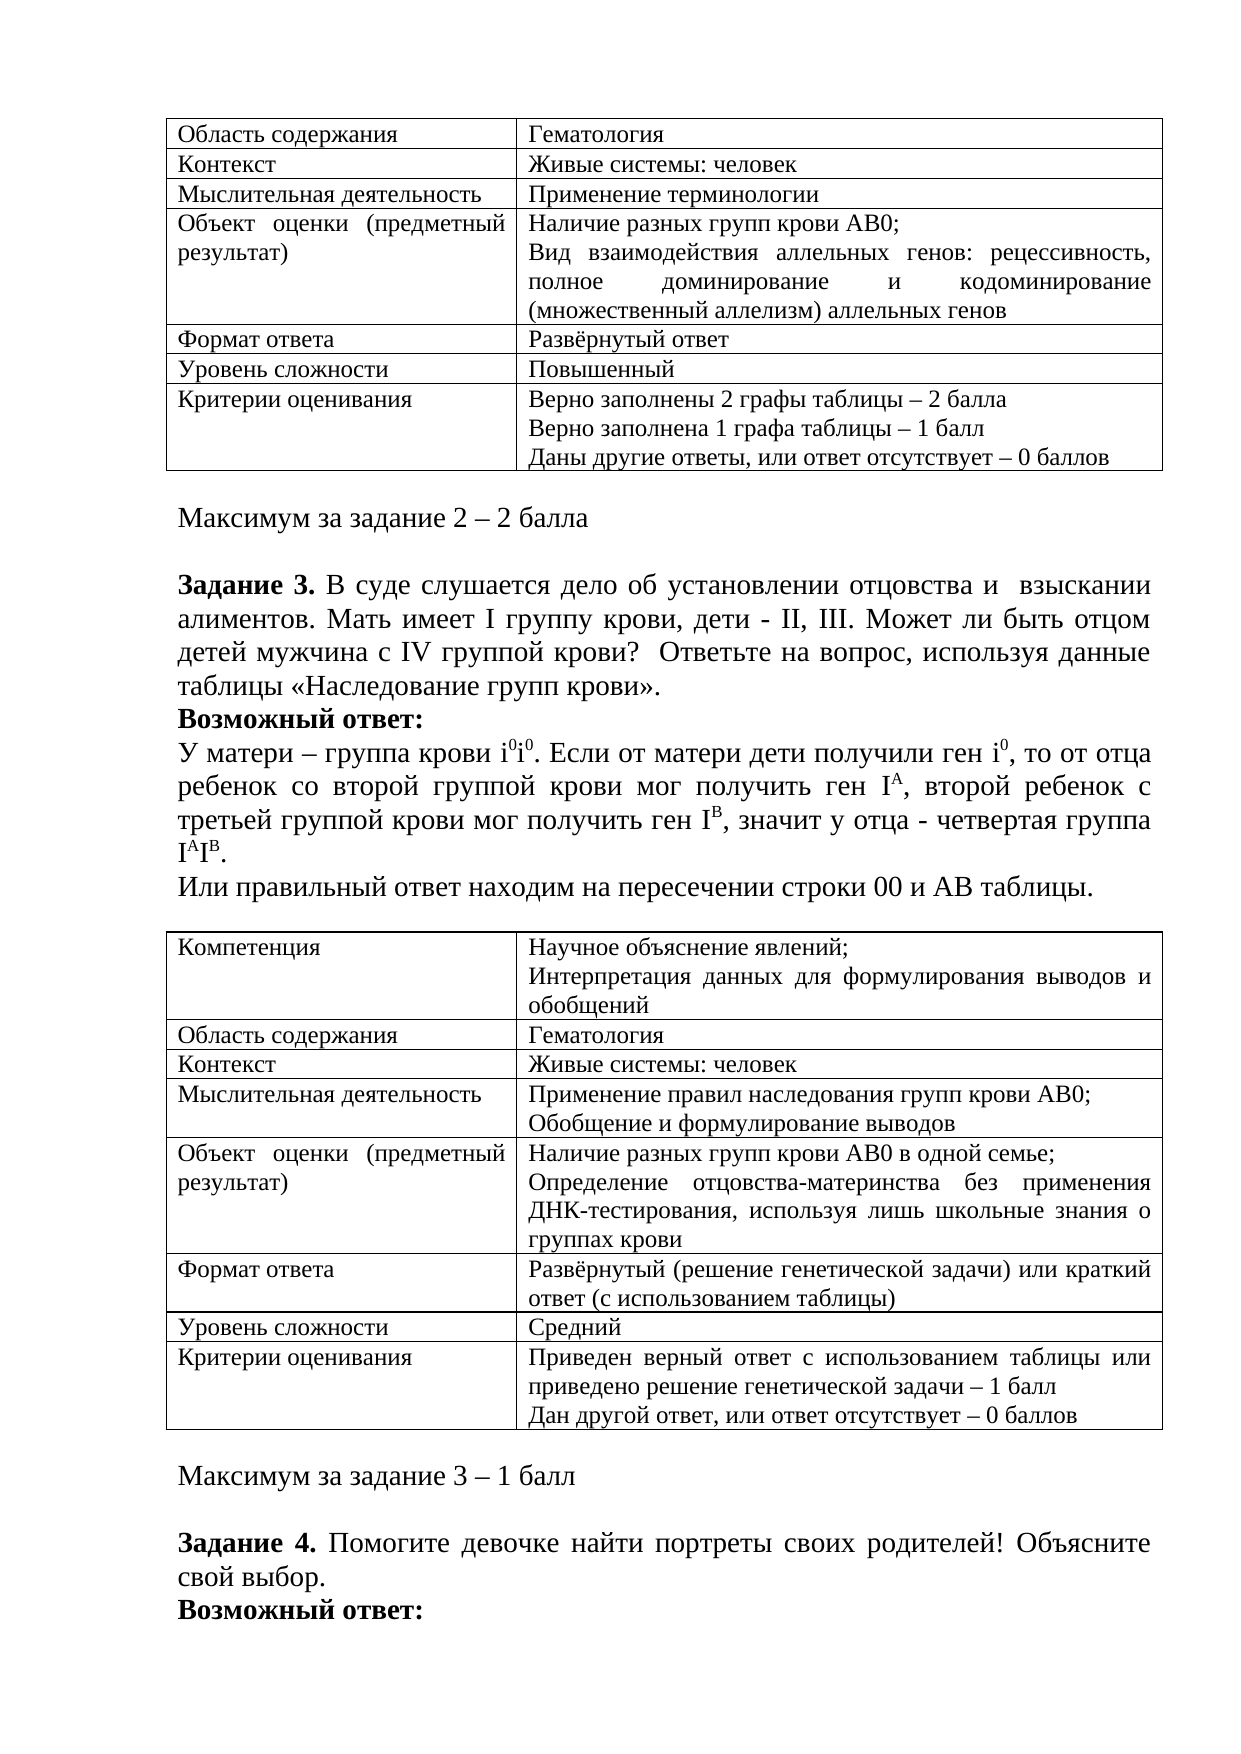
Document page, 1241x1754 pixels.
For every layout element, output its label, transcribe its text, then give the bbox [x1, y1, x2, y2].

text Возможный ответ: [177, 701, 1152, 735]
table_cell Уровень сложности [167, 1313, 516, 1341]
table_cell Мыслительная деятельность [167, 179, 516, 207]
table_cell Формат ответа [167, 1254, 516, 1311]
table_cell Развёрнутый ответ [517, 325, 1162, 353]
text Задание 4. Помогите девочке найти портреты своих родителей! Объясните свой выбор. [177, 1525, 1152, 1592]
table_cell Формат ответа [167, 325, 516, 353]
table_cell Область содержания [167, 1020, 516, 1048]
table_cell Средний [517, 1313, 1162, 1341]
table_cell Повышенный [517, 354, 1162, 383]
text Задание 3. В суде слушается дело об установлении отцовства и взыскании алиментов. Мать имеет I группу крови, дети - II, III. Может ли быть отцом детей мужчина с IV группой крови? Ответьте на вопрос, используя данные таблицы «Наследование групп крови». [177, 567, 1152, 701]
table_cell Критерии оценивания [167, 1342, 516, 1428]
table_cell Применение терминологии [517, 179, 1162, 207]
table_cell Гематология [517, 1020, 1162, 1048]
table_cell Контекст [167, 149, 516, 178]
table_cell Контекст [167, 1050, 516, 1078]
table_cell Наличие разных групп крови АВ0; Вид взаимодействия аллельных генов: рецессивность, полное доминирование и кодоминирование (множественный аллелизм) аллельных генов [517, 209, 1162, 323]
table_cell Уровень сложности [167, 354, 516, 383]
table_cell Живые системы: человек [517, 1050, 1162, 1078]
text Или правильный ответ находим на пересечении строки 00 и АВ таблицы. [177, 869, 1152, 903]
table_cell Применение правил наследования групп крови АВ0; Обобщение и формулирование выводов [517, 1079, 1162, 1137]
text Возможный ответ: [177, 1592, 1152, 1626]
text У матери – группа крови i0i0. Если от матери дети получили ген i0, то от отца ребенок со второй группой крови мог получить ген IА, второй ребенок с третьей группой крови мог получить ген IB, значит у отца - четвертая группа IАIB. [177, 735, 1152, 869]
table_header Научное объяснение явлений; Интерпретация данных для формулирования выводов и обобщений [517, 933, 1162, 1019]
table_cell Объект оценки (предметный результат) [167, 209, 516, 323]
table_cell Мыслительная деятельность [167, 1079, 516, 1137]
table_cell Приведен верный ответ с использованием таблицы или приведено решение генетической задачи – 1 балл Дан другой ответ, или ответ отсутствует – 0 баллов [517, 1342, 1162, 1428]
table_cell Объект оценки (предметный результат) [167, 1138, 516, 1253]
table_cell Область содержания [167, 119, 516, 148]
table_cell Верно заполнены 2 графы таблицы – 2 балла Верно заполнена 1 графа таблицы – 1 балл Даны другие ответы, или ответ отсутствует – 0 баллов [517, 384, 1162, 470]
table_cell Развёрнутый (решение генетической задачи) или краткий ответ (с использованием таблицы) [517, 1254, 1162, 1311]
text Максимум за задание 3 – 1 балл [177, 1458, 1152, 1492]
table_cell Критерии оценивания [167, 384, 516, 470]
table_header Компетенция [167, 933, 516, 1019]
text Максимум за задание 2 – 2 балла [177, 500, 1152, 534]
table_cell Живые системы: человек [517, 149, 1162, 178]
table_cell Гематология [517, 119, 1162, 148]
